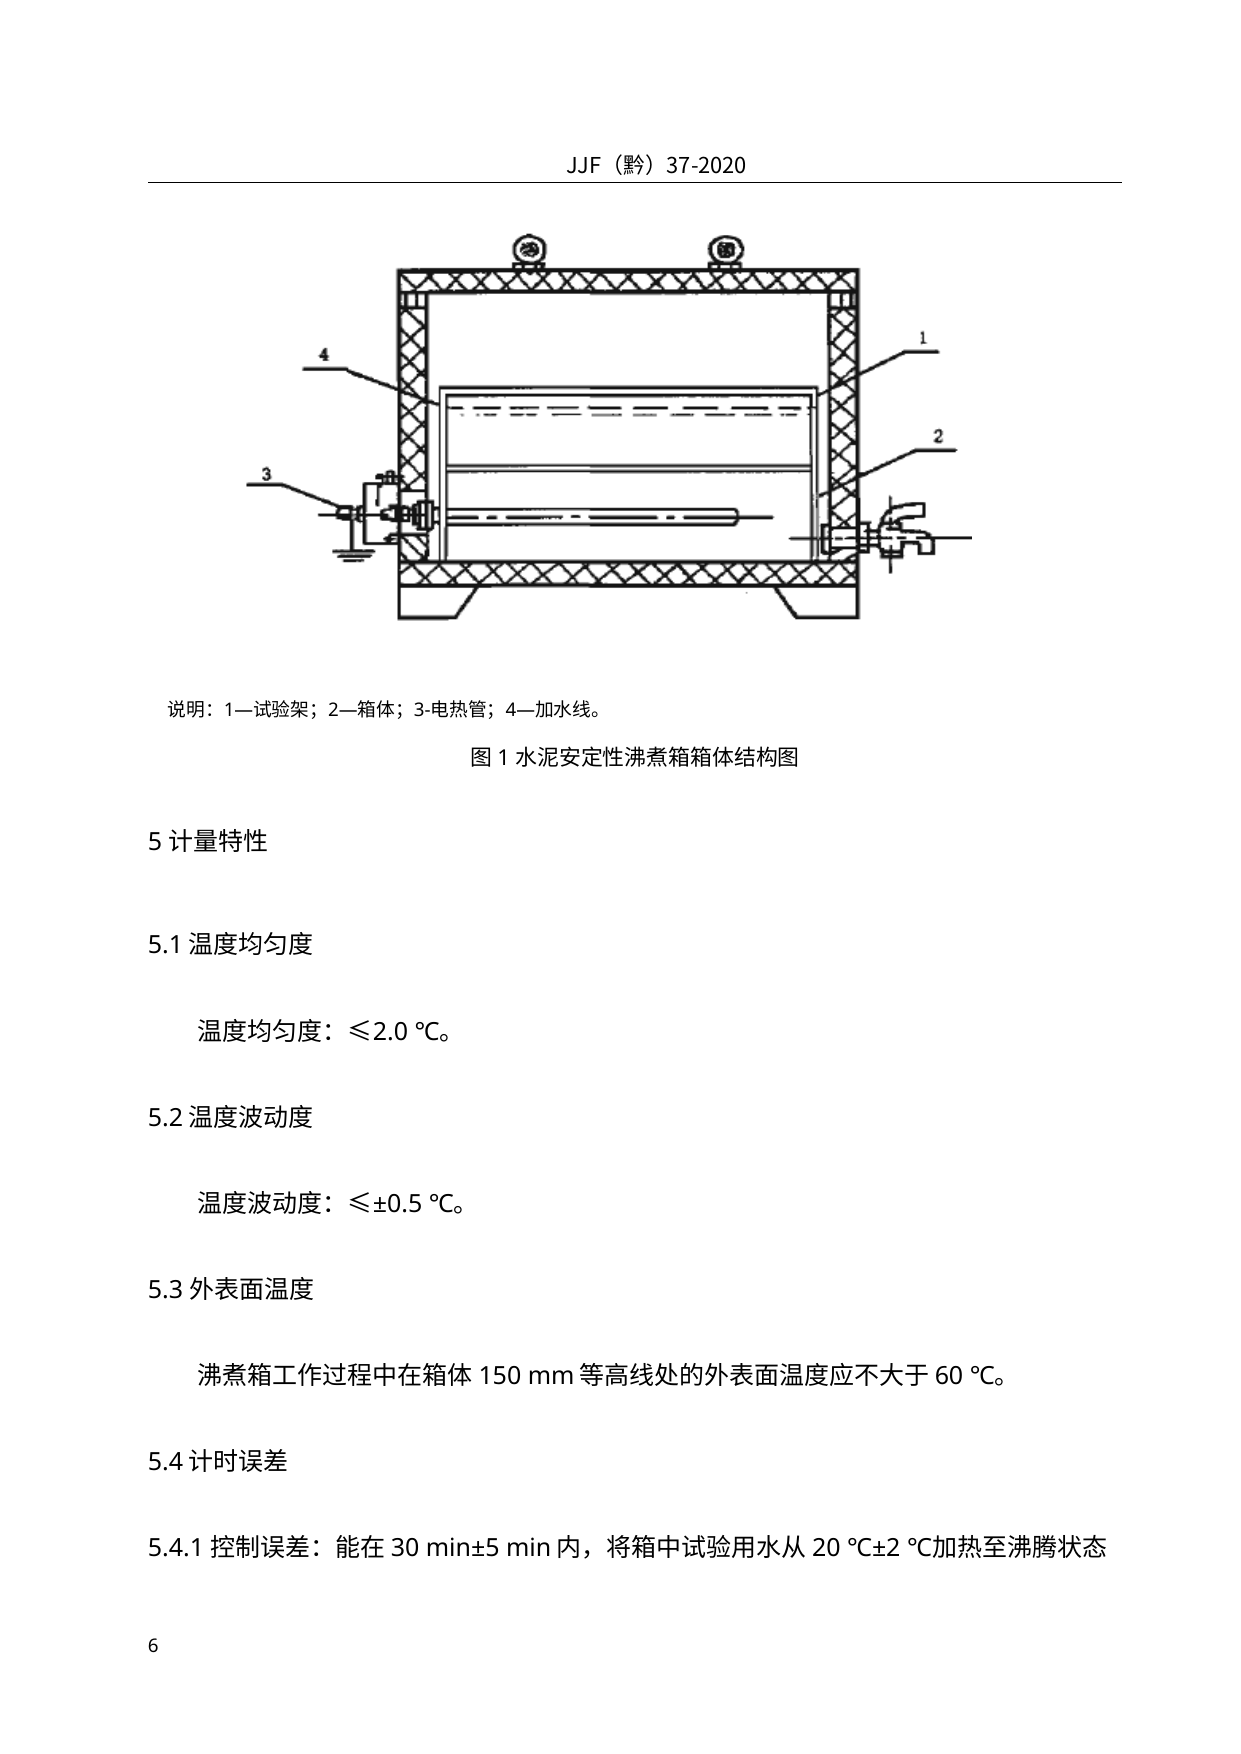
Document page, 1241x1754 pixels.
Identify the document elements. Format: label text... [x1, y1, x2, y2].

picture [242, 224, 972, 638]
text 温度均匀度：≤2.0 ℃。 [148, 995, 1122, 1063]
text 温度波动度：≤±0.5 ℃。 [148, 1167, 1122, 1235]
text 5.1温度均匀度 [148, 909, 1122, 977]
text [148, 1511, 1122, 1579]
subtitle 5 计量特性 [148, 806, 1122, 874]
text 图 1 水泥安定性沸煮箱箱体结构图 [148, 739, 1122, 773]
text 沸煮箱工作过程中在箱体 150 mm等高线处的外表面温度应不大于60 ℃。 [148, 1339, 1122, 1407]
text 5.3 外表面温度 [148, 1253, 1122, 1321]
text 5.2温度波动度 [148, 1081, 1122, 1149]
text 5.4计时误差 [148, 1425, 1122, 1493]
